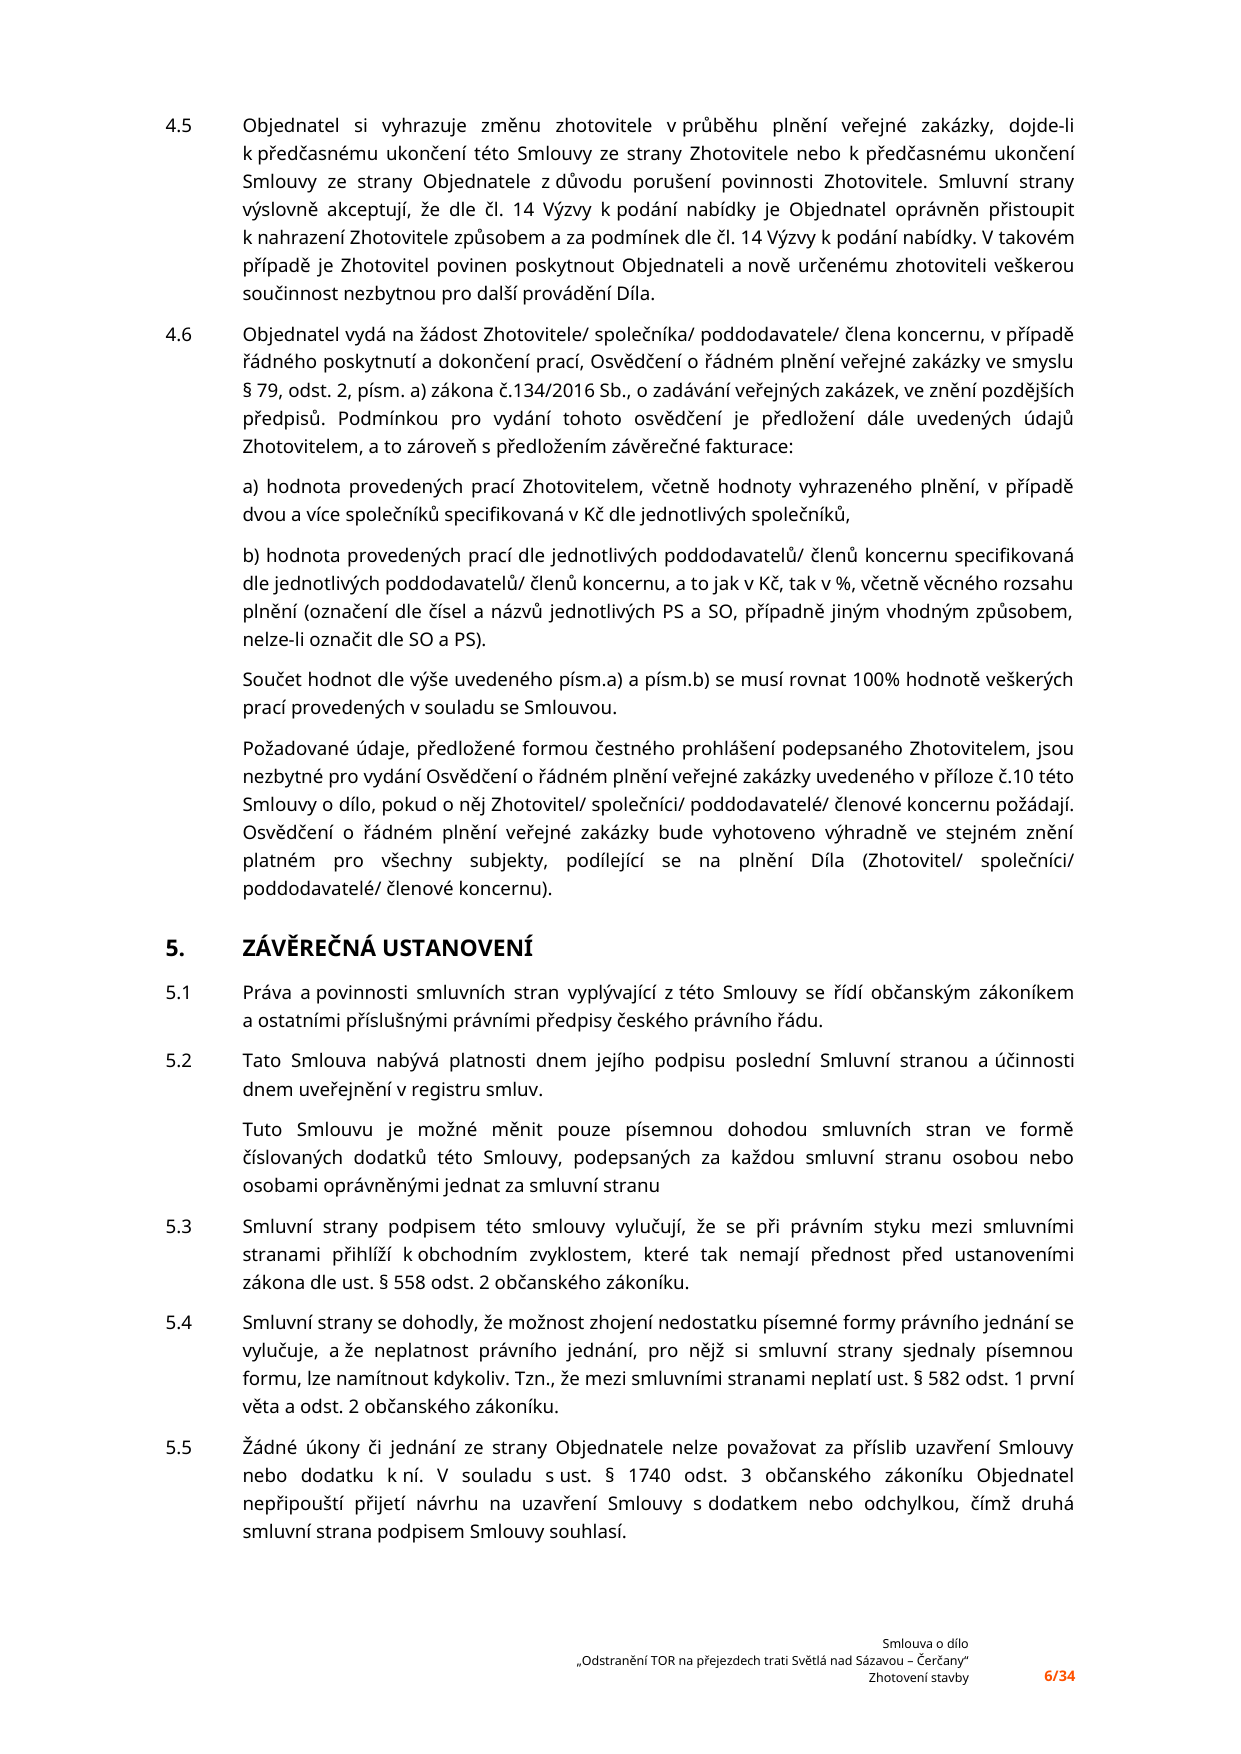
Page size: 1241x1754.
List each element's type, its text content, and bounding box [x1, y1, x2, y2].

text Objednatel si vyhrazuje změnu zhotovitele v průběhu plnění veřejné zakázky, dojde-li k předčasnému ukončení této Smlouvy ze strany Zhotovitele nebo k předčasnému ukončení Smlouvy ze strany Objednatele z důvodu porušení povinnosti Zhotovitele. Smluvní strany výslovně akceptují, že dle čl. 14 Výzvy k podání nabídky je Objednatel oprávněn přistoupit k nahrazení Zhotovitele způsobem a za podmínek dle čl. 14 Výzvy k podání nabídky. V takovém případě je Zhotovitel povinen poskytnout Objednateli a nově určenému zhotoviteli veškerou součinnost nezbytnou pro další provádění Díla. [165, 112, 1075, 306]
text Tato Smlouva nabývá platnosti dnem jejího podpisu poslední Smluvní stranou a účinnosti dnem uveřejnění v registru smluv. [165, 1048, 1075, 1101]
text Objednatel vydá na žádost Zhotovitele/ společníka/ poddodavatele/ člena koncernu, v případě řádného poskytnutí a dokončení prací, Osvědčení o řádném plnění veřejné zakázky ve smyslu § 79, odst. 2, písm. a) zákona č.134/2016 Sb., o zadávání veřejných zakázek, ve znění pozdějších předpisů. Podmínkou pro vydání tohoto osvědčení je předložení dále uvedených údajů Zhotovitelem, a to zároveň s předložením závěrečné fakturace: [165, 321, 1075, 458]
list Součet hodnot dle výše uvedeného písm.a) a písm.b) se musí rovnat 100% hodnotě veškerých prací provedených v souladu se Smlouvou. [242, 667, 1075, 720]
text Smluvní strany se dohodly, že možnost zhojení nedostatku písemné formy právního jednání se vylučuje, a že neplatnost právního jednání, pro nějž si smluvní strany sjednaly písemnou formu, lze namítnout kdykoliv. Tzn., že mezi smluvními stranami neplatí ust. § 582 odst. 1 první věta a odst. 2 občanského zákoníku. [165, 1309, 1075, 1419]
text Tuto Smlouvu je možné měnit pouze písemnou dohodou smluvních stran ve formě číslovaných dodatků této Smlouvy, podepsaných za každou smluvní stranu osobou nebo osobami oprávněnými jednat za smluvní stranu [242, 1116, 1075, 1198]
text ZÁVĚREČNÁ USTANOVENÍ [165, 932, 1075, 964]
list Požadované údaje, předložené formou čestného prohlášení podepsaného Zhotovitelem, jsou nezbytné pro vydání Osvědčení o řádném plnění veřejné zakázky uvedeného v příloze č.10 této Smlouvy o dílo, pokud o něj Zhotovitel/ společníci/ poddodavatelé/ členové koncernu požádají. Osvědčení o řádném plnění veřejné zakázky bude vyhotoveno výhradně ve stejném znění platném pro všechny subjekty, podílející se na plnění Díla (Zhotovitel/ společníci/ poddodavatelé/ členové koncernu). [242, 735, 1075, 901]
text Práva a povinnosti smluvních stran vyplývající z této Smlouvy se řídí občanským zákoníkem a ostatními příslušnými právními předpisy českého právního řádu. [165, 979, 1075, 1033]
text Žádné úkony či jednání ze strany Objednatele nelze považovat za příslib uzavření Smlouvy nebo dodatku k ní. V souladu s ust. § 1740 odst. 3 občanského zákoníku Objednatel nepřipouští přijetí návrhu na uzavření Smlouvy s dodatkem nebo odchylkou, čímž druhá smluvní strana podpisem Smlouvy souhlasí. [165, 1434, 1075, 1544]
list b) hodnota provedených prací dle jednotlivých poddodavatelů/ členů koncernu specifikovaná dle jednotlivých poddodavatelů/ členů koncernu, a to jak v Kč, tak v %, včetně věcného rozsahu plnění (označení dle čísel a názvů jednotlivých PS a SO, případně jiným vhodným způsobem, nelze-li označit dle SO a PS). [242, 542, 1075, 652]
text Smluvní strany podpisem této smlouvy vylučují, že se při právním styku mezi smluvními stranami přihlíží k obchodním zvyklostem, které tak nemají přednost před ustanoveními zákona dle ust. § 558 odst. 2 občanského zákoníku. [165, 1213, 1075, 1294]
list a) hodnota provedených prací Zhotovitelem, včetně hodnoty vyhrazeného plnění, v případě dvou a více společníků specifikovaná v Kč dle jednotlivých společníků, [242, 473, 1075, 527]
